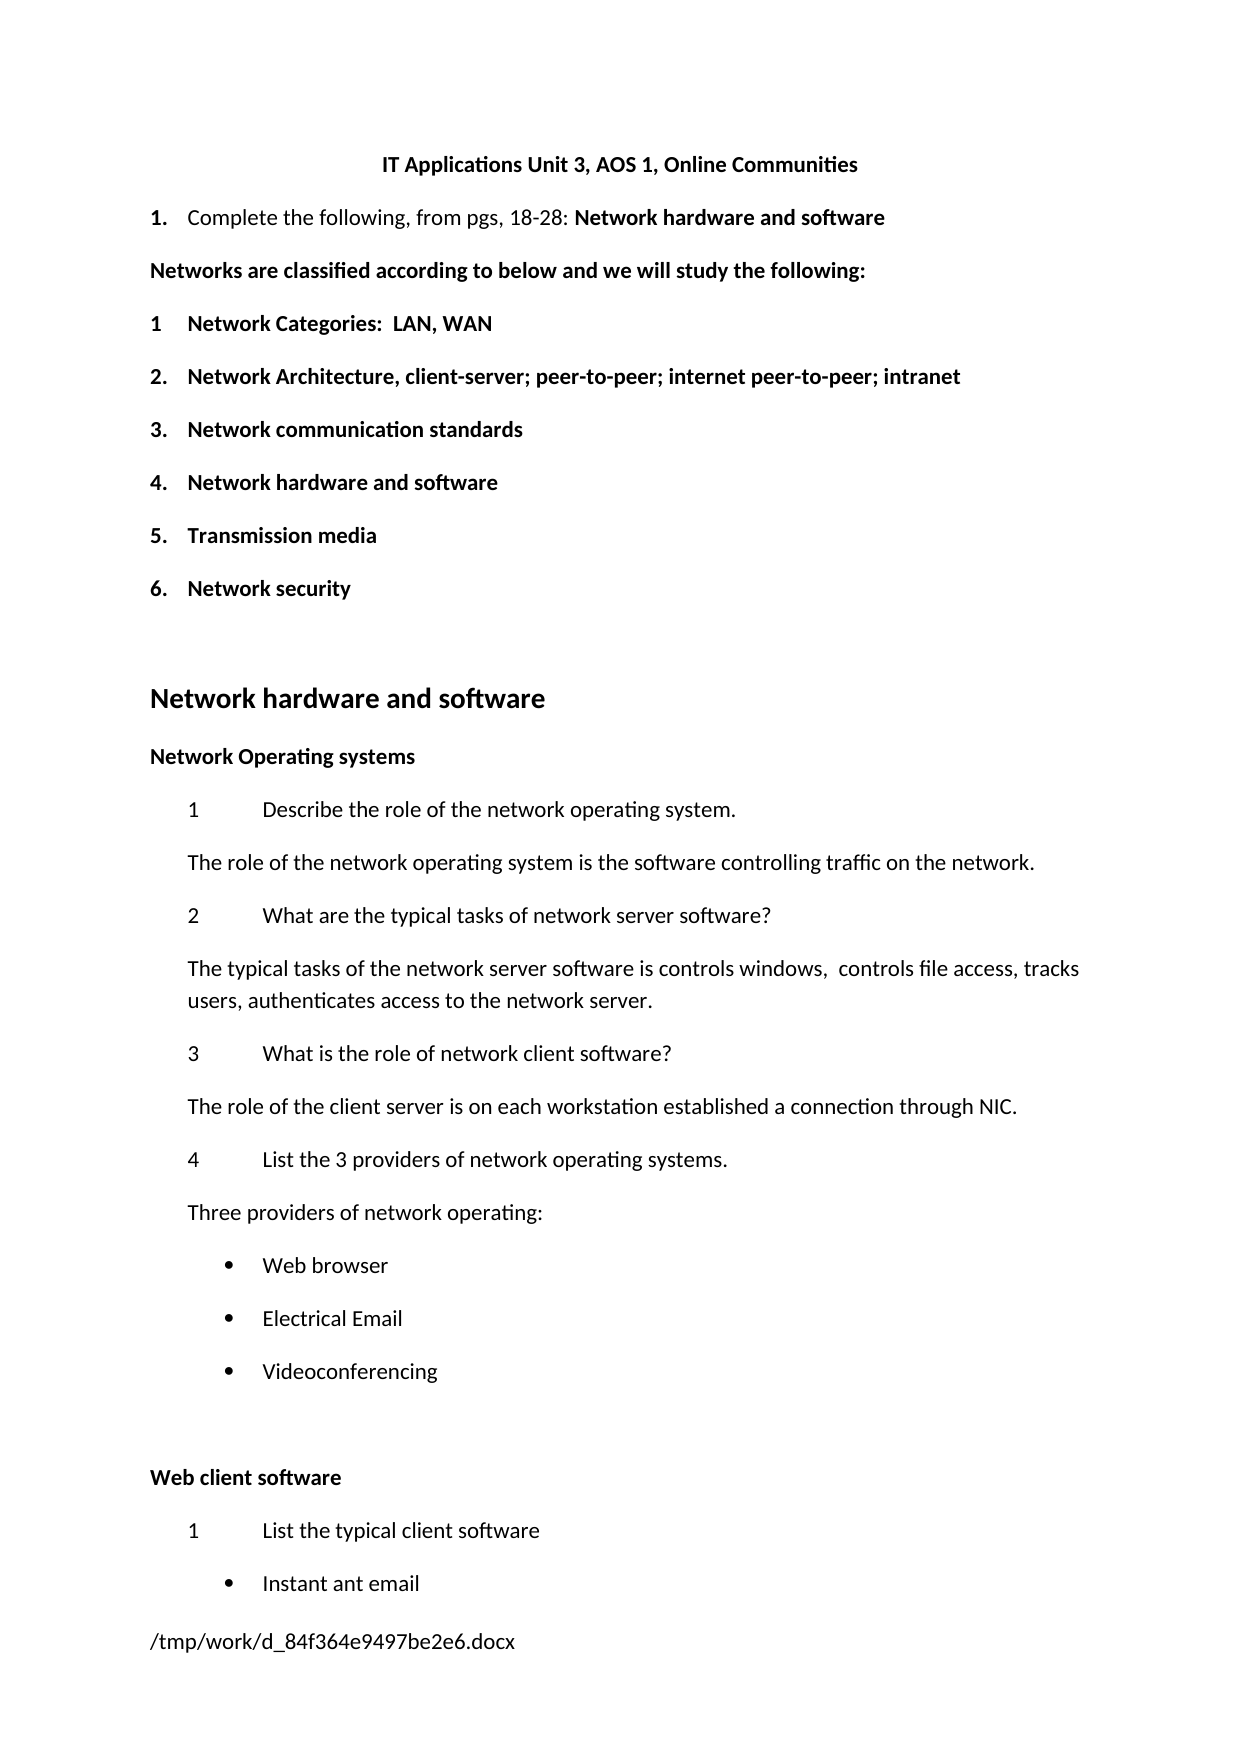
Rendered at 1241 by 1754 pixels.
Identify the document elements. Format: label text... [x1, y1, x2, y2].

list Complete the following, from pgs, 18-28: Network hardware and software [150, 203, 1090, 231]
list Electrical Email [225, 1304, 1090, 1332]
list Transmission media [150, 521, 1090, 549]
list List the typical client software [187, 1516, 1090, 1544]
text Network Operating systems [150, 742, 1090, 770]
list Network Architecture, client-server; peer-to-peer; internet peer-to-peer; intranet [150, 362, 1090, 390]
list What is the role of network client software? [187, 1039, 1090, 1067]
list Network communication standards [150, 415, 1090, 443]
list Network security [150, 574, 1090, 602]
text Web client software [150, 1463, 1090, 1491]
text The typical tasks of the network server software is controls windows, controls file access, tracks users, authenticates access to the network server. [187, 954, 1090, 1014]
list Network Categories: LAN, WAN [150, 309, 1090, 337]
list Describe the role of the network operating system. [187, 795, 1090, 823]
list Network hardware and software [150, 680, 1090, 716]
list Instant ant email [225, 1569, 1090, 1597]
text The role of the client server is on each workstation established a connection through NIC. [187, 1092, 1090, 1120]
list Videoconferencing [225, 1357, 1090, 1385]
list Network hardware and software [150, 468, 1090, 496]
text IT Applications Unit 3, AOS 1, Online Communities [150, 150, 1090, 178]
list What are the typical tasks of network server software? [187, 901, 1090, 929]
text Three providers of network operating: [187, 1198, 1090, 1226]
list Web browser [225, 1251, 1090, 1279]
text The role of the network operating system is the software controlling traffic on the network. [187, 848, 1090, 876]
list List the 3 providers of network operating systems. [187, 1145, 1090, 1173]
text Networks are classified according to below and we will study the following: [150, 256, 1090, 284]
